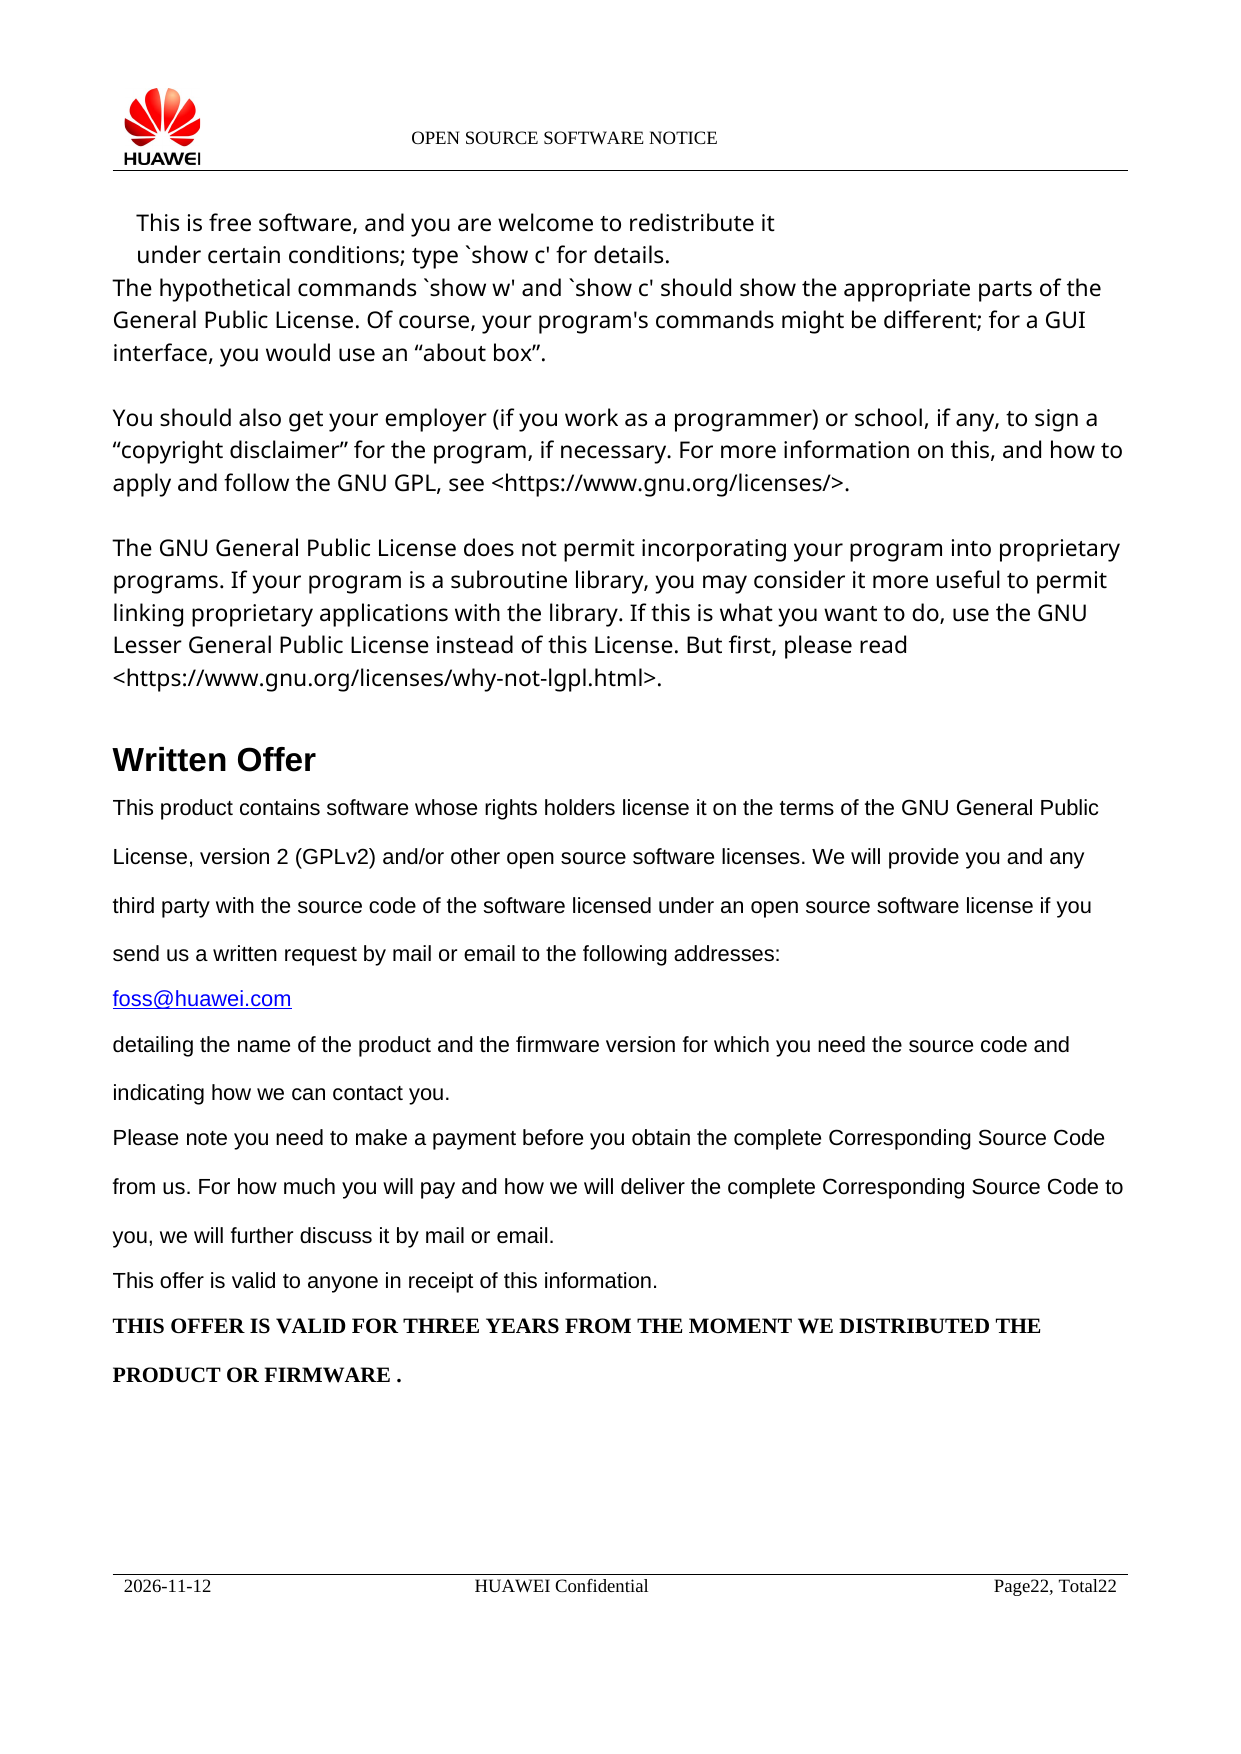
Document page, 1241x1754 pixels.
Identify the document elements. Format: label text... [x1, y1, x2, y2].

text This offer is valid for three years from the moment we distributed the product or firmware . [112, 1309, 1128, 1391]
text You should also get your employer (if you work as a programmer) or school, if any, to sign a “copyright disclaimer” for the program, if necessary. For more information on this, and how to apply and follow the GNU GPL, see <https://www.gnu.org/licenses/>. [112, 401, 1128, 499]
text The hypothetical commands `show w' and `show c' should show the appropriate parts of the General Public License. Of course, your program's commands might be different; for a GUI interface, you would use an “about box”. [112, 271, 1128, 369]
text under certain conditions; type `show c' for details. [112, 239, 1128, 271]
text This product contains software whose rights holders license it on the terms of the GNU General Public License, version 2 (GPLv2) and/or other open source software licenses. We will provide you and any third party with the source code of the software licensed under an open source software license if you send us a written request by mail or email to the following addresses: [112, 791, 1128, 970]
text foss@huawei.com [112, 983, 1128, 1015]
text This offer is valid to anyone in receipt of this information. [112, 1264, 1128, 1297]
text Written Offer [112, 726, 1128, 791]
text The GNU General Public License does not permit incorporating your program into proprietary programs. If your program is a subroutine library, you may consider it more useful to permit linking proprietary applications with the library. If this is what you want to do, use the GNU Lesser General Public License instead of this License. But first, please read <https://www.gnu.org/licenses/why-not-lgpl.html>. [112, 531, 1128, 694]
picture [124, 88, 201, 165]
text Please note you need to make a payment before you obtain the complete Corresponding Source Code from us. For how much you will pay and how we will deliver the complete Corresponding Source Code to you, we will further discuss it by mail or email. [112, 1122, 1128, 1252]
text This is free software, and you are welcome to redistribute it [112, 206, 1128, 239]
text detailing the name of the product and the firmware version for which you need the source code and indicating how we can contact you. [112, 1028, 1128, 1109]
